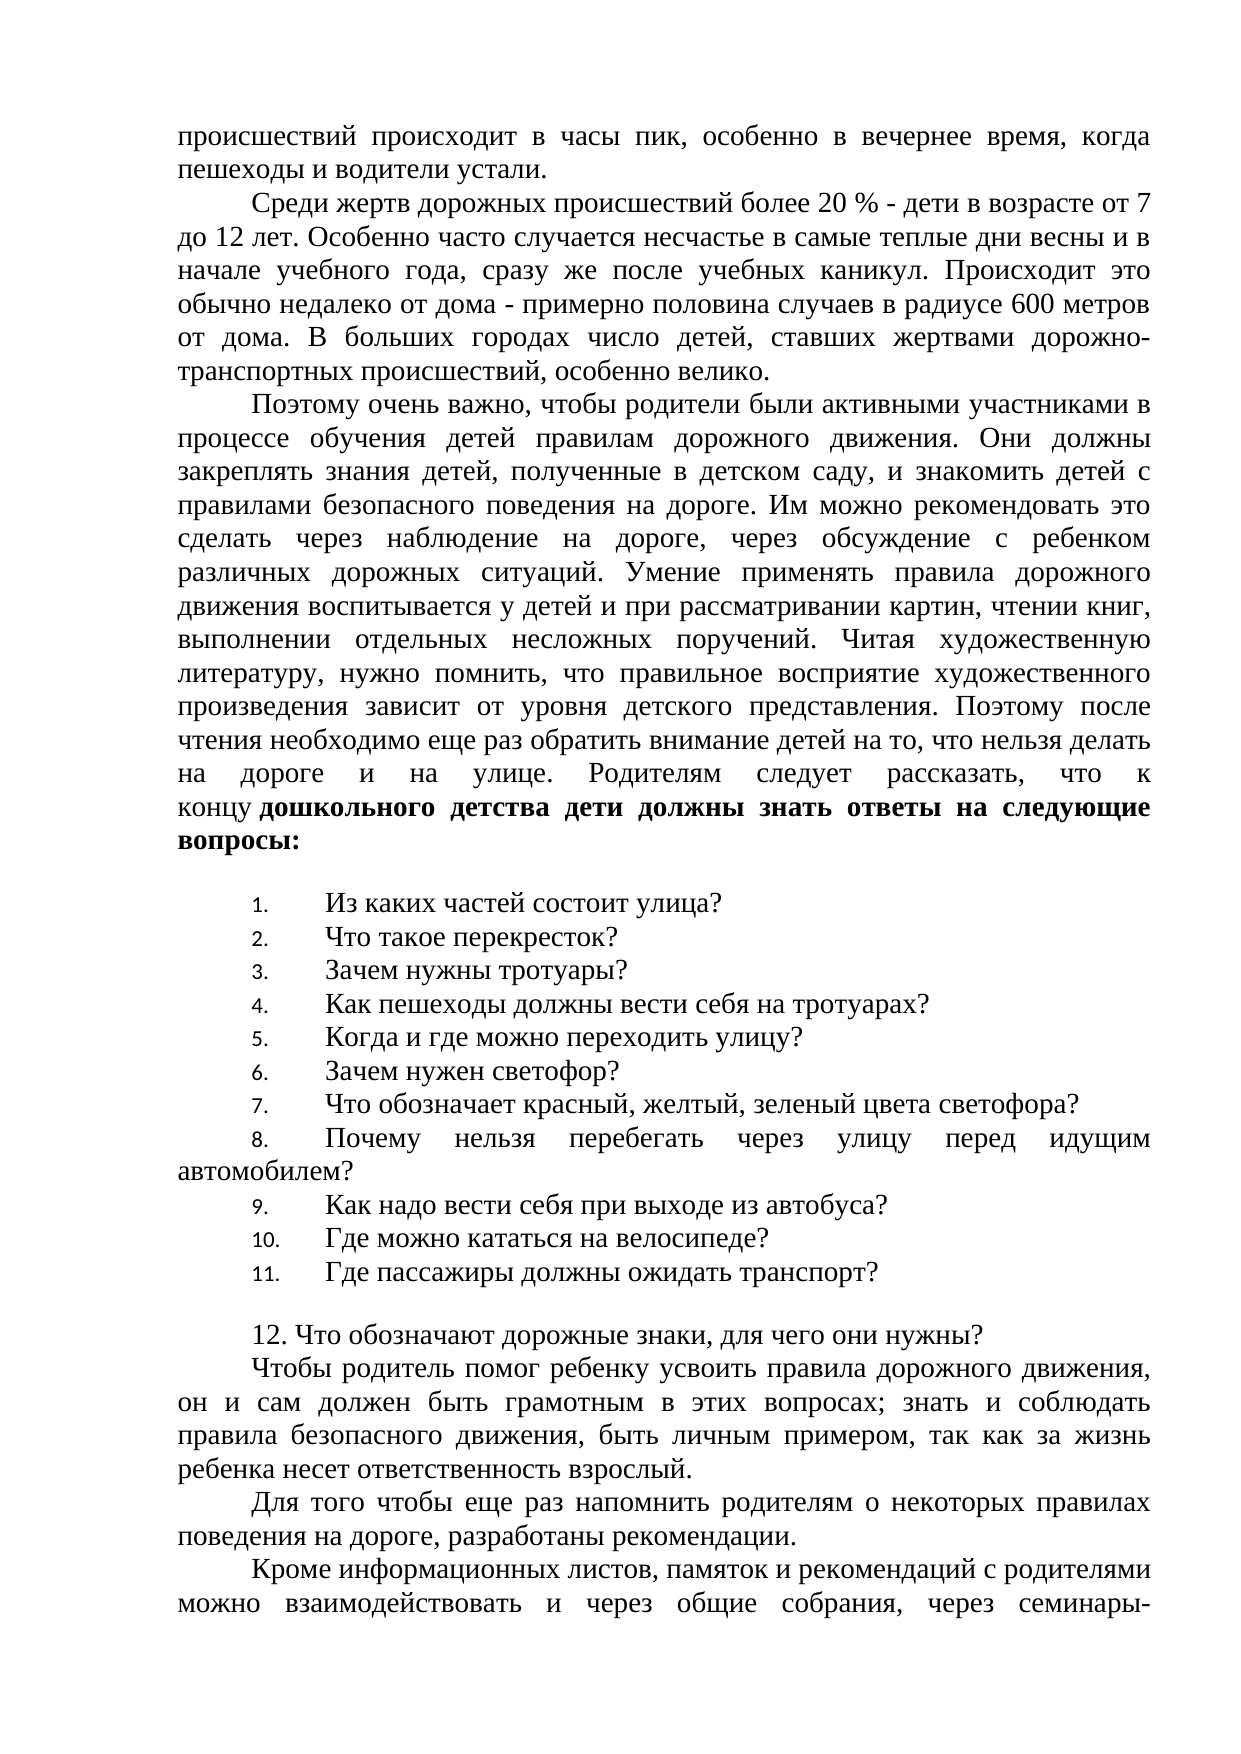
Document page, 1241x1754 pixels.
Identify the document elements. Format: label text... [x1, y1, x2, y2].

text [177, 118, 1152, 185]
text 12. Что обозначают дорожные знаки, для чего они нужны? [177, 1317, 1152, 1350]
list Почему нельзя перебегать через улицу перед идущим автомобилем? [177, 1120, 1152, 1187]
list Что обозначает красный, желтый, зеленый цвета светофора? [177, 1086, 1152, 1120]
text Для того чтобы еще раз напомнить родителям о некоторых правилах поведения на дороге, разработаны рекомендации. [177, 1484, 1152, 1552]
list Когда и где можно переходить улицу? [177, 1019, 1152, 1053]
list Зачем нужны тротуары? [177, 952, 1152, 986]
list Как пешеходы должны вести себя на тротуарах? [177, 986, 1152, 1019]
list Что такое перекресток? [177, 919, 1152, 952]
text Чтобы родитель помог ребенку усвоить правила дорожного движения, он и сам должен быть грамотным в этих вопросах; знать и соблюдать правила безопасного движения, быть личным примером, так как за жизнь ребенка несет ответственность взрослый. [177, 1350, 1152, 1484]
list Где можно кататься на велосипеде? [177, 1221, 1152, 1254]
list Где пассажиры должны ожидать транспорт? [177, 1254, 1152, 1288]
text Поэтому очень важно, чтобы родители были активными участниками в процессе обучения детей правилам дорожного движения. Они должны закреплять знания детей, полученные в детском саду, и знакомить детей с правилами безопасного поведения на дороге. Им можно рекомендовать это сделать через наблюдение на дороге, через обсуждение с ребенком различных дорожных ситуаций. Умение применять правила дорожного движения воспитывается у детей и при рассматривании картин, чтении книг, выполнении отдельных несложных поручений. Читая художественную литературу, нужно помнить, что правильное восприятие художественного произведения зависит от уровня детского представления. Поэтому после чтения необходимо еще раз обратить внимание детей на то, что нельзя делать на дороге и на улице. Родителям следует рассказать, что к концу дошкольного детства дети должны знать ответы на следующие вопросы: [177, 386, 1152, 856]
list Как надо вести себя при выходе из автобуса? [177, 1187, 1152, 1221]
text Среди жертв дорожных происшествий более 20 % - дети в возрасте от 7 до 12 лет. Особенно часто случается несчастье в самые теплые дни весны и в начале учебного года, сразу же после учебных каникул. Происходит это обычно недалеко от дома - примерно половина случаев в радиусе 600 метров от дома. В больших городах число детей, ставших жертвами дорожно-транспортных происшествий, особенно велико. [177, 185, 1152, 386]
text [177, 1552, 1152, 1619]
list Из каких частей состоит улица? [177, 885, 1152, 919]
list Зачем нужен светофор? [177, 1053, 1152, 1086]
